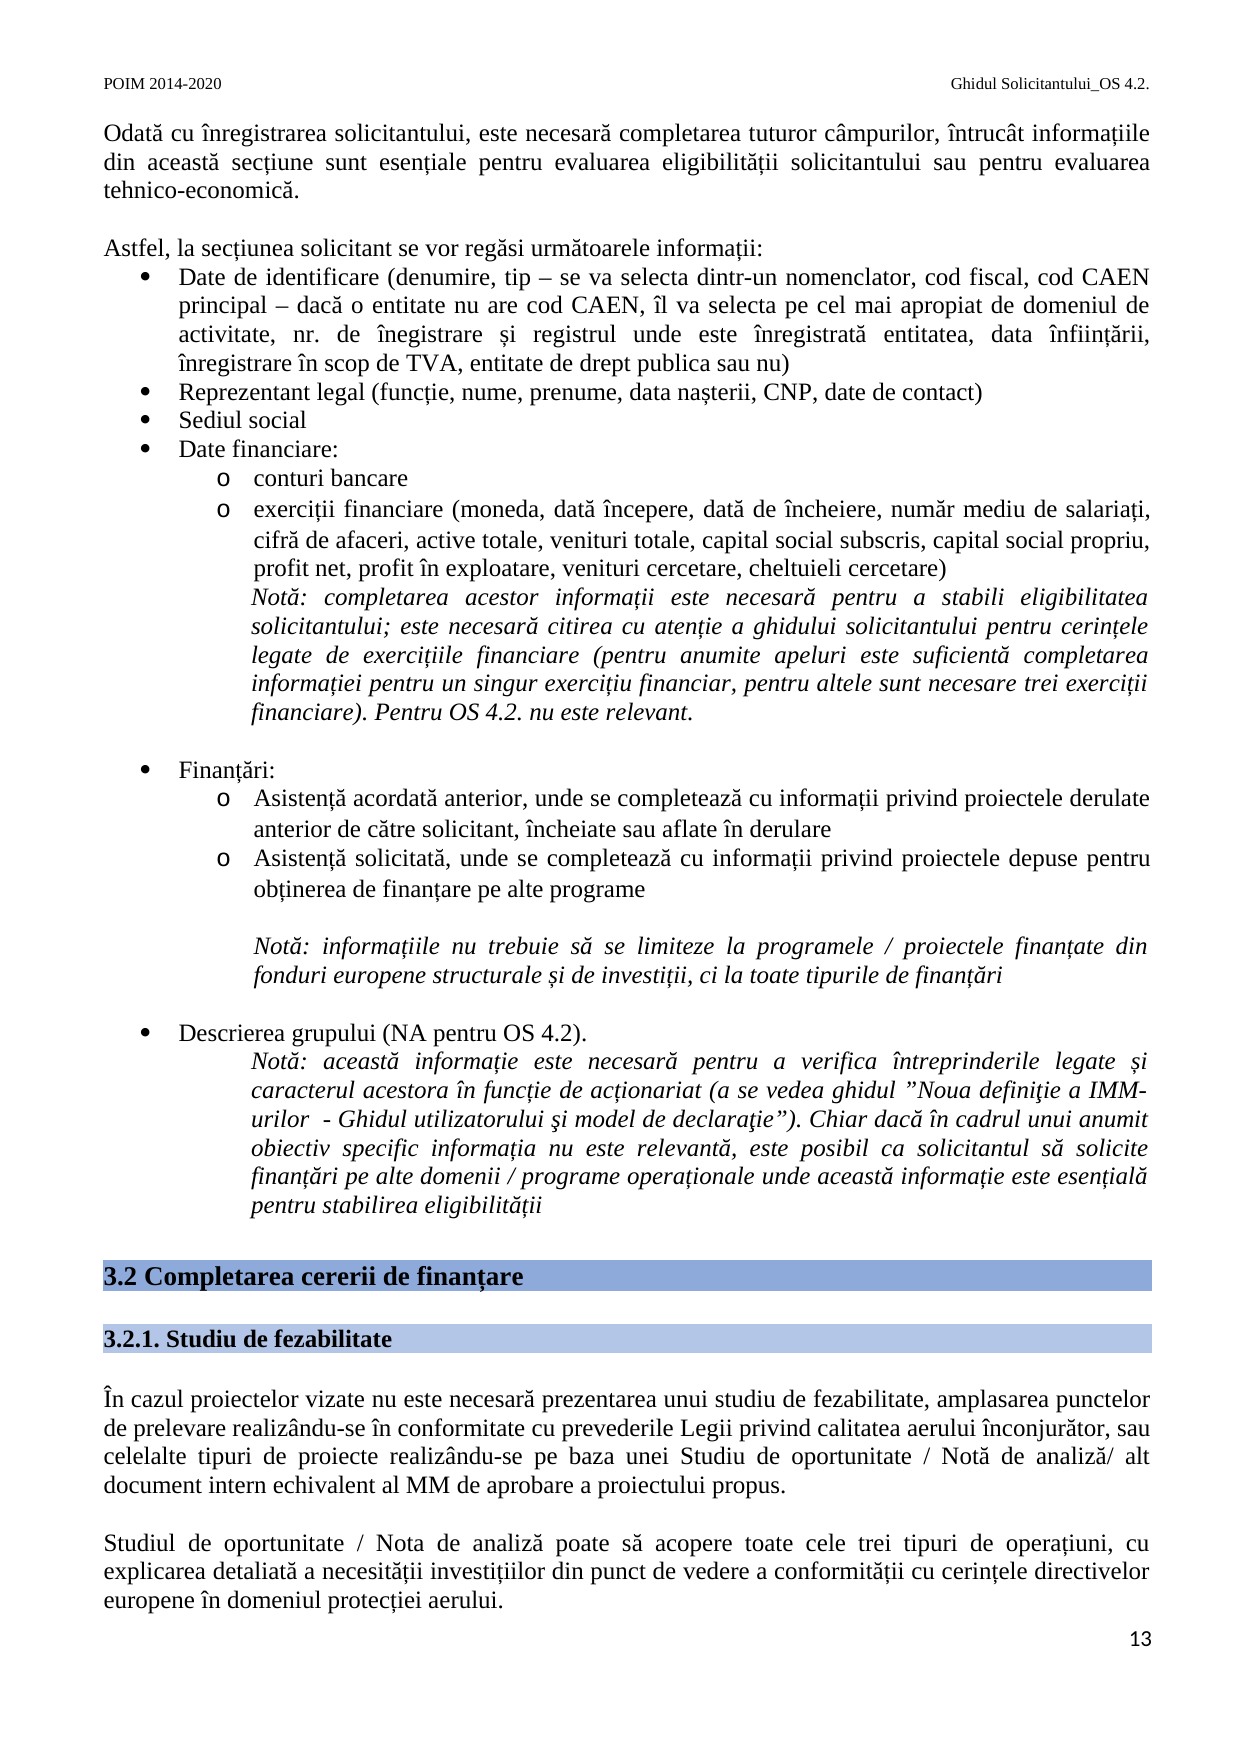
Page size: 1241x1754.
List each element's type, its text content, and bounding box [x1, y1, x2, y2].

text În cazul proiectelor vizate nu este necesară prezentarea unui studiu de fezabilitate, amplasarea punctelor de prelevare realizându-se în conformitate cu prevederile Legii privind calitatea aerului înconjurător, sau celelalte tipuri de proiecte realizându-se pe baza unei Studiu de oportunitate / Notă de analiză/ alt document intern echivalent al MM de aprobare a proiectului propus. [103, 1384, 1152, 1499]
text Astfel, la secțiunea solicitant se vor regăsi următoarele informații: [103, 233, 1152, 262]
list Notă: completarea acestor informații este necesară pentru a stabili eligibilitatea solicitantului; este necesară citirea cu atenție a ghidului solicitantului pentru cerințele legate de exercițiile financiare (pentru anumite apeluri este suficientă completarea informației pentru un singur exercițiu financiar, pentru altele sunt necesare trei exerciții financiare). Pentru OS 4.2. nu este relevant. [251, 582, 1152, 726]
subtitle 3.2.1. Studiu de fezabilitate [103, 1324, 1152, 1353]
list Reprezentant legal (funcție, nume, prenume, data nașterii, CNP, date de contact) [141, 377, 1152, 406]
list Descrierea grupului (NA pentru OS 4.2). [141, 1018, 1152, 1046]
list Sediul social [141, 406, 1152, 434]
list conturi bancare [216, 463, 1152, 494]
list Notă: informațiile nu trebuie să se limiteze la programele / proiectele finanțate din fonduri europene structurale și de investiții, ci la toate tipurile de finanțări [253, 931, 1152, 989]
list Finanțări: [141, 755, 1152, 783]
list Asistență acordată anterior, unde se completează cu informații privind proiectele derulate anterior de către solicitant, încheiate sau aflate în derulare [216, 783, 1152, 843]
text Odată cu înregistrarea solicitantului, este necesară completarea tuturor câmpurilor, întrucât informațiile din această secțiune sunt esențiale pentru evaluarea eligibilității solicitantului sau pentru evaluarea tehnico-economică. [103, 118, 1152, 204]
list Date financiare: [141, 434, 1152, 463]
text Studiul de oportunitate / Nota de analiză poate să acopere toate cele trei tipuri de operațiuni, cu explicarea detaliată a necesității investițiilor din punct de vedere a conformității cu cerințele directivelor europene în domeniul protecției aerului. [103, 1528, 1152, 1614]
list Asistență solicitată, unde se completează cu informații privind proiectele depuse pentru obținerea de finanțare pe alte programe [216, 843, 1152, 903]
list Date de identificare (denumire, tip – se va selecta dintr-un nomenclator, cod fiscal, cod CAEN principal – dacă o entitate nu are cod CAEN, îl va selecta pe cel mai apropiat de domeniul de activitate, nr. de înegistrare și registrul unde este înregistrată entitatea, data înființării, înregistrare în scop de TVA, entitate de drept publica sau nu) [141, 262, 1152, 377]
list exerciții financiare (moneda, dată începere, dată de încheiere, număr mediu de salariați, cifră de afaceri, active totale, venituri totale, capital social subscris, capital social propriu, profit net, profit în exploatare, venituri cercetare, cheltuieli cercetare) [216, 494, 1152, 582]
text Notă: această informație este necesară pentru a verifica întreprinderile legate și caracterul acestora în funcție de acționariat (a se vedea ghidul ”Noua definiţie a IMM-urilor - Ghidul utilizatorului şi model de declaraţie”). Chiar dacă în cadrul unui anumit obiectiv specific informația nu este relevantă, este posibil ca solicitantul să solicite finanțări pe alte domenii / programe operaționale unde această informație este esențială pentru stabilirea eligibilității [251, 1046, 1152, 1219]
subtitle 3.2 Completarea cererii de finanțare [103, 1260, 1152, 1291]
